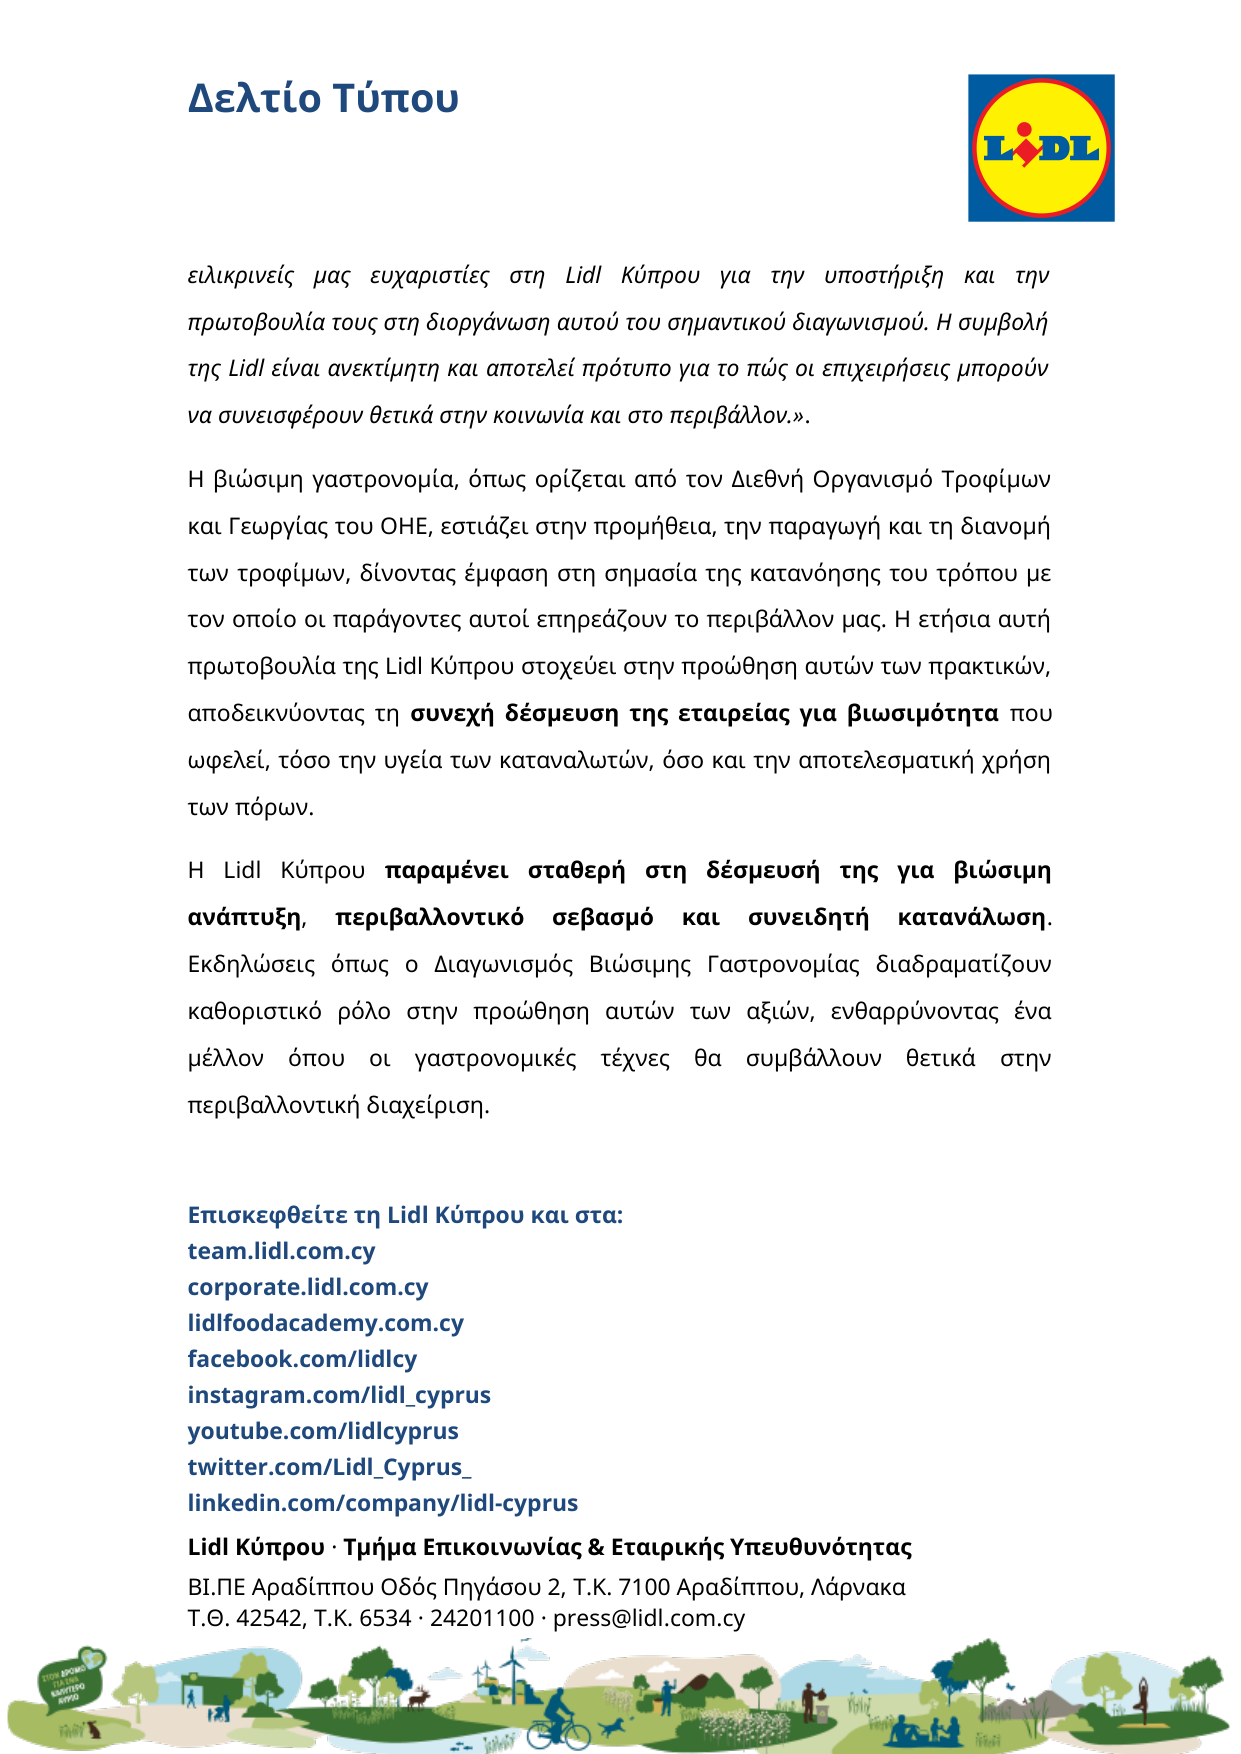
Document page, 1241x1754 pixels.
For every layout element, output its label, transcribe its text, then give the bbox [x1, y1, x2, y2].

text linkedin.com/company/lidl-cyprus [187, 1487, 1053, 1518]
picture [6, 1638, 1233, 1754]
text Επισκεφθείτε τη Lidl Κύπρου και στα: [187, 1199, 1053, 1230]
text lidlfoodacademy.com.cy [187, 1307, 1053, 1338]
text team.lidl.com.cy [187, 1235, 1053, 1266]
text corporate.lidl.com.cy [187, 1271, 1053, 1302]
text youtube.com/lidlcyprus [187, 1415, 1053, 1446]
picture [967, 73, 1116, 223]
text twitter.com/Lidl_Cyprus_ [187, 1451, 1053, 1482]
text Η βιώσιμη γαστρονομία, όπως ορίζεται από τον Διεθνή Οργανισμό Τροφίμων και Γεωργίας του ΟΗΕ, εστιάζει στην προμήθεια, την παραγωγή και τη διανομή των τροφίμων, δίνοντας έμφαση στη σημασία της κατανόησης του τρόπου με τον οποίο οι παράγοντες αυτοί επηρεάζουν το περιβάλλον μας. Η ετήσια αυτή πρωτοβουλία της Lidl Κύπρου στοχεύει στην προώθηση αυτών των πρακτικών, αποδεικνύοντας τη συνεχή δέσμευση της εταιρείας για βιωσιμότητα που ωφελεί, τόσο την υγεία των καταναλωτών, όσο και την αποτελεσματική χρήση των πόρων. [187, 463, 1053, 822]
text instagram.com/lidl_cyprus [187, 1379, 1053, 1410]
text facebook.com/lidlcy [187, 1343, 1053, 1374]
text Η Lidl Κύπρου παραμένει σταθερή στη δέσμευσή της για βιώσιμη ανάπτυξη, περιβαλλοντικό σεβασμό και συνειδητή κατανάλωση. Εκδηλώσεις όπως ο Διαγωνισμός Βιώσιμης Γαστρονομίας διαδραματίζουν καθοριστικό ρόλο στην προώθηση αυτών των αξιών, ενθαρρύνοντας ένα μέλλον όπου οι γαστρονομικές τέχνες θα συμβάλλουν θετικά στην περιβαλλοντική διαχείριση. [187, 854, 1053, 1120]
